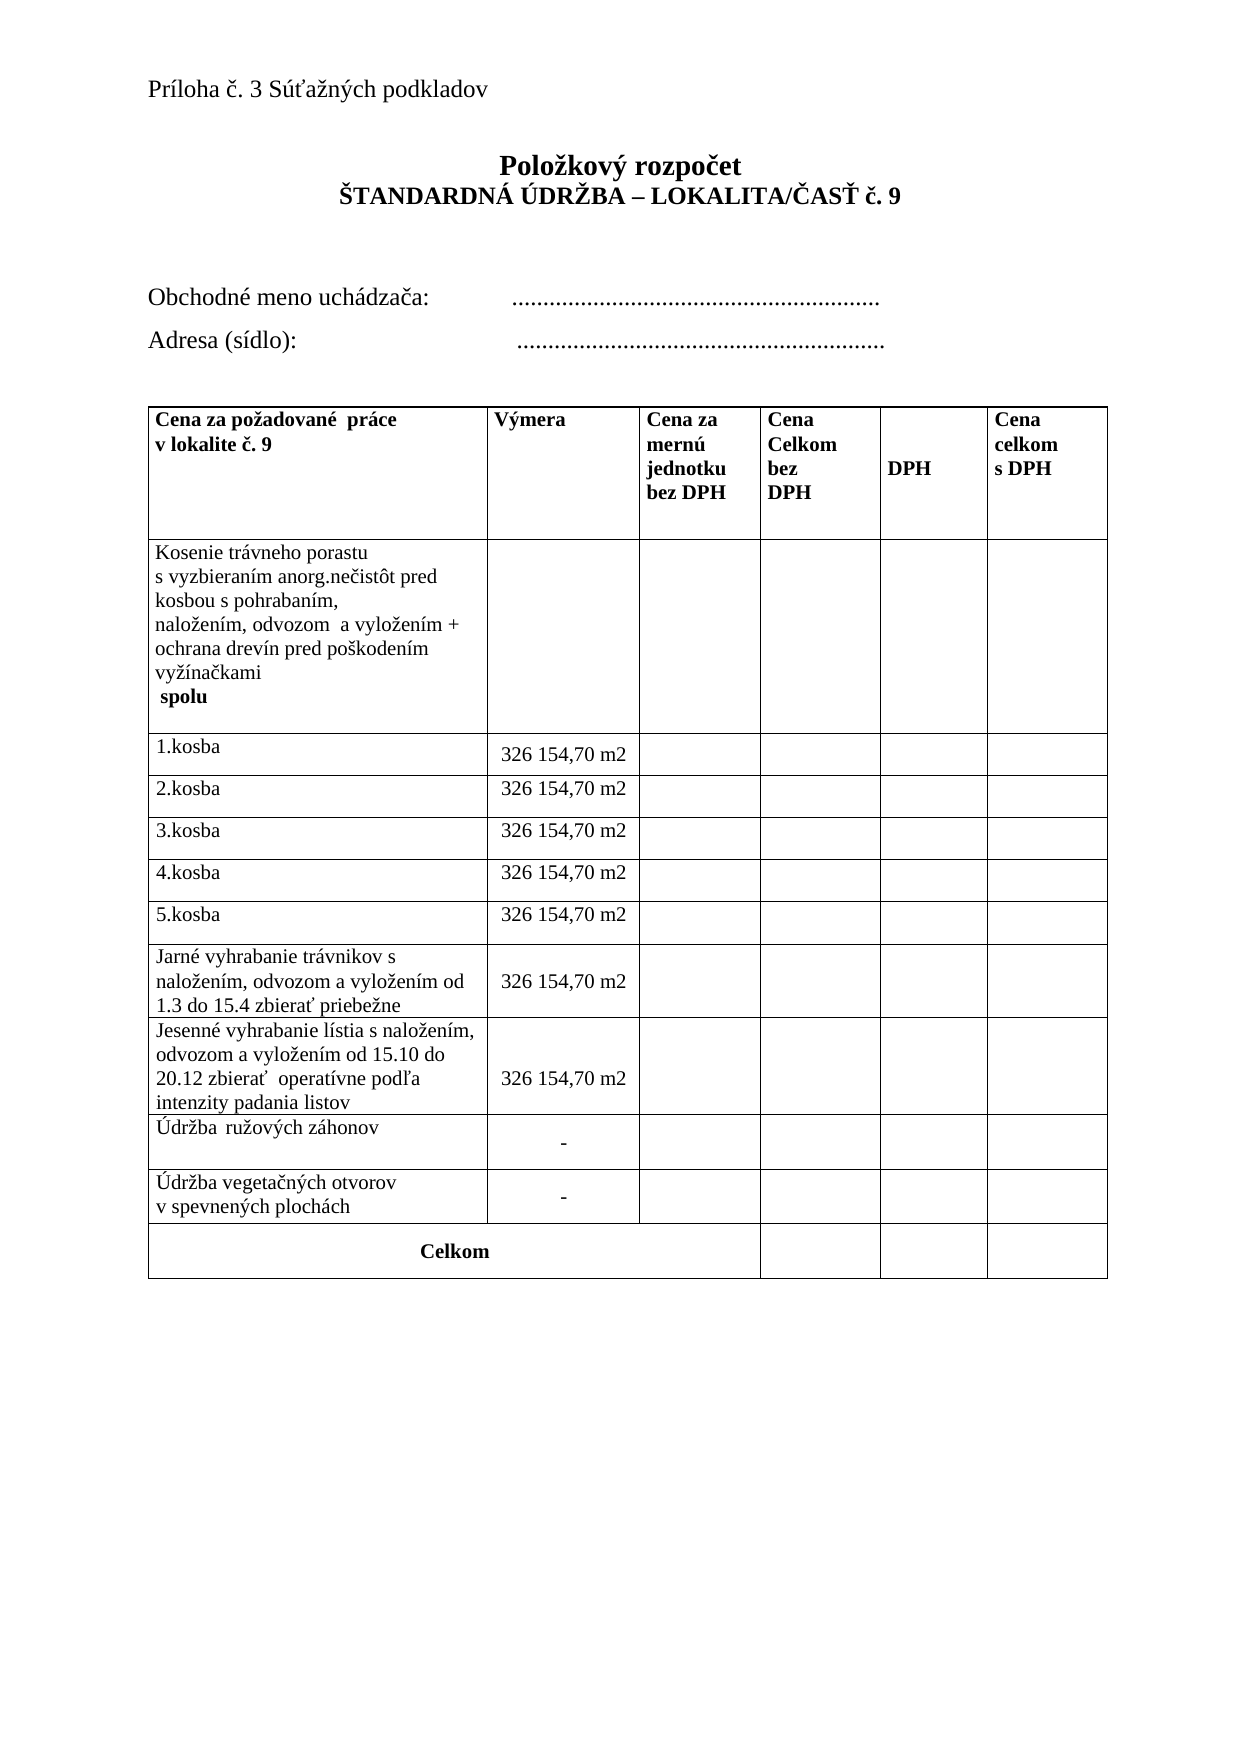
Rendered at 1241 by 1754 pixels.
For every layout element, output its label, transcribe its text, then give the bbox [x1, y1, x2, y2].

table_cell [988, 1170, 1107, 1223]
table_cell [881, 734, 987, 775]
text ŠTANDARDNÁ ÚDRŽBA – LOKALITA/ČASŤ č. 9 [148, 181, 1093, 210]
table_cell Údržba ružových záhonov [149, 1115, 487, 1169]
table_cell 326 154,70 m2 [488, 860, 639, 901]
text Položkový rozpočet [148, 148, 1093, 181]
table_cell [881, 540, 987, 732]
table_cell [761, 945, 880, 1017]
table_cell 326 154,70 m2 [488, 818, 639, 859]
table_cell [640, 902, 760, 943]
table_cell [640, 540, 760, 732]
table_cell [988, 1224, 1107, 1278]
table_cell [761, 734, 880, 775]
table_header Výmera [488, 408, 639, 539]
table_cell 4.kosba [149, 860, 487, 901]
table_cell 326 154,70 m2 [488, 1018, 639, 1114]
table_header DPH [881, 408, 987, 539]
table_cell 326 154,70 m2 [488, 776, 639, 817]
table_cell [488, 540, 639, 732]
table_cell [881, 945, 987, 1017]
table_cell [761, 540, 880, 732]
table_cell - [488, 1115, 639, 1169]
table_cell [640, 1018, 760, 1114]
table_cell Celkom [149, 1224, 760, 1278]
table_header Cena za mernú jednotku bez DPH [640, 408, 760, 539]
table_cell [640, 1170, 760, 1223]
table_cell 5.kosba [149, 902, 487, 943]
table_cell Jesenné vyhrabanie lístia s naložením, odvozom a vyložením od 15.10 do 20.12 zbierať operatívne podľa intenzity padania listov [149, 1018, 487, 1114]
table_cell [988, 860, 1107, 901]
table_cell [640, 776, 760, 817]
table_cell Kosenie trávneho porastu s vyzbieraním anorg.nečistôt pred kosbou s pohrabaním, naložením, odvozom a vyložením + ochrana drevín pred poškodením vyžínačkami spolu [149, 540, 487, 732]
table_cell [640, 860, 760, 901]
table_cell 326 154,70 m2 [488, 734, 639, 775]
table_cell [988, 734, 1107, 775]
table_cell [988, 540, 1107, 732]
table_cell [761, 860, 880, 901]
table_cell Jarné vyhrabanie trávnikov s naložením, odvozom a vyložením od 1.3 do 15.4 zbierať priebežne [149, 945, 487, 1017]
table_cell [881, 776, 987, 817]
table_cell [640, 818, 760, 859]
table_cell [881, 1018, 987, 1114]
table_cell [988, 818, 1107, 859]
table_cell 3.kosba [149, 818, 487, 859]
table_cell [640, 734, 760, 775]
table_cell [761, 902, 880, 943]
table_cell 326 154,70 m2 [488, 945, 639, 1017]
table_cell [988, 776, 1107, 817]
table_cell - [488, 1170, 639, 1223]
table_cell 326 154,70 m2 [488, 902, 639, 943]
table_cell [881, 818, 987, 859]
table_cell [761, 1115, 880, 1169]
table_cell [640, 945, 760, 1017]
table_cell [988, 902, 1107, 943]
table_cell [881, 1170, 987, 1223]
table_header Cena celkom s DPH [988, 408, 1107, 539]
table_cell 1.kosba [149, 734, 487, 775]
table_cell [761, 818, 880, 859]
table_cell [988, 945, 1107, 1017]
table_header Cena Celkom bez DPH [761, 408, 880, 539]
table_cell [881, 1224, 987, 1278]
table_cell [881, 860, 987, 901]
table_cell [761, 1224, 880, 1278]
table_cell [761, 776, 880, 817]
text Obchodné meno uchádzača: ........................................................... [148, 282, 1093, 311]
text Adresa (sídlo): ........................................................... [148, 325, 1093, 354]
table_cell [640, 1115, 760, 1169]
table_header Cena za požadované práce v lokalite č. 9 [149, 408, 487, 539]
table_cell [761, 1018, 880, 1114]
table_cell [761, 1170, 880, 1223]
table_cell Údržba vegetačných otvorov v spevnených plochách [149, 1170, 487, 1223]
table_cell [988, 1018, 1107, 1114]
table_cell [881, 902, 987, 943]
table_cell 2.kosba [149, 776, 487, 817]
table_cell [881, 1115, 987, 1169]
table_cell [988, 1115, 1107, 1169]
